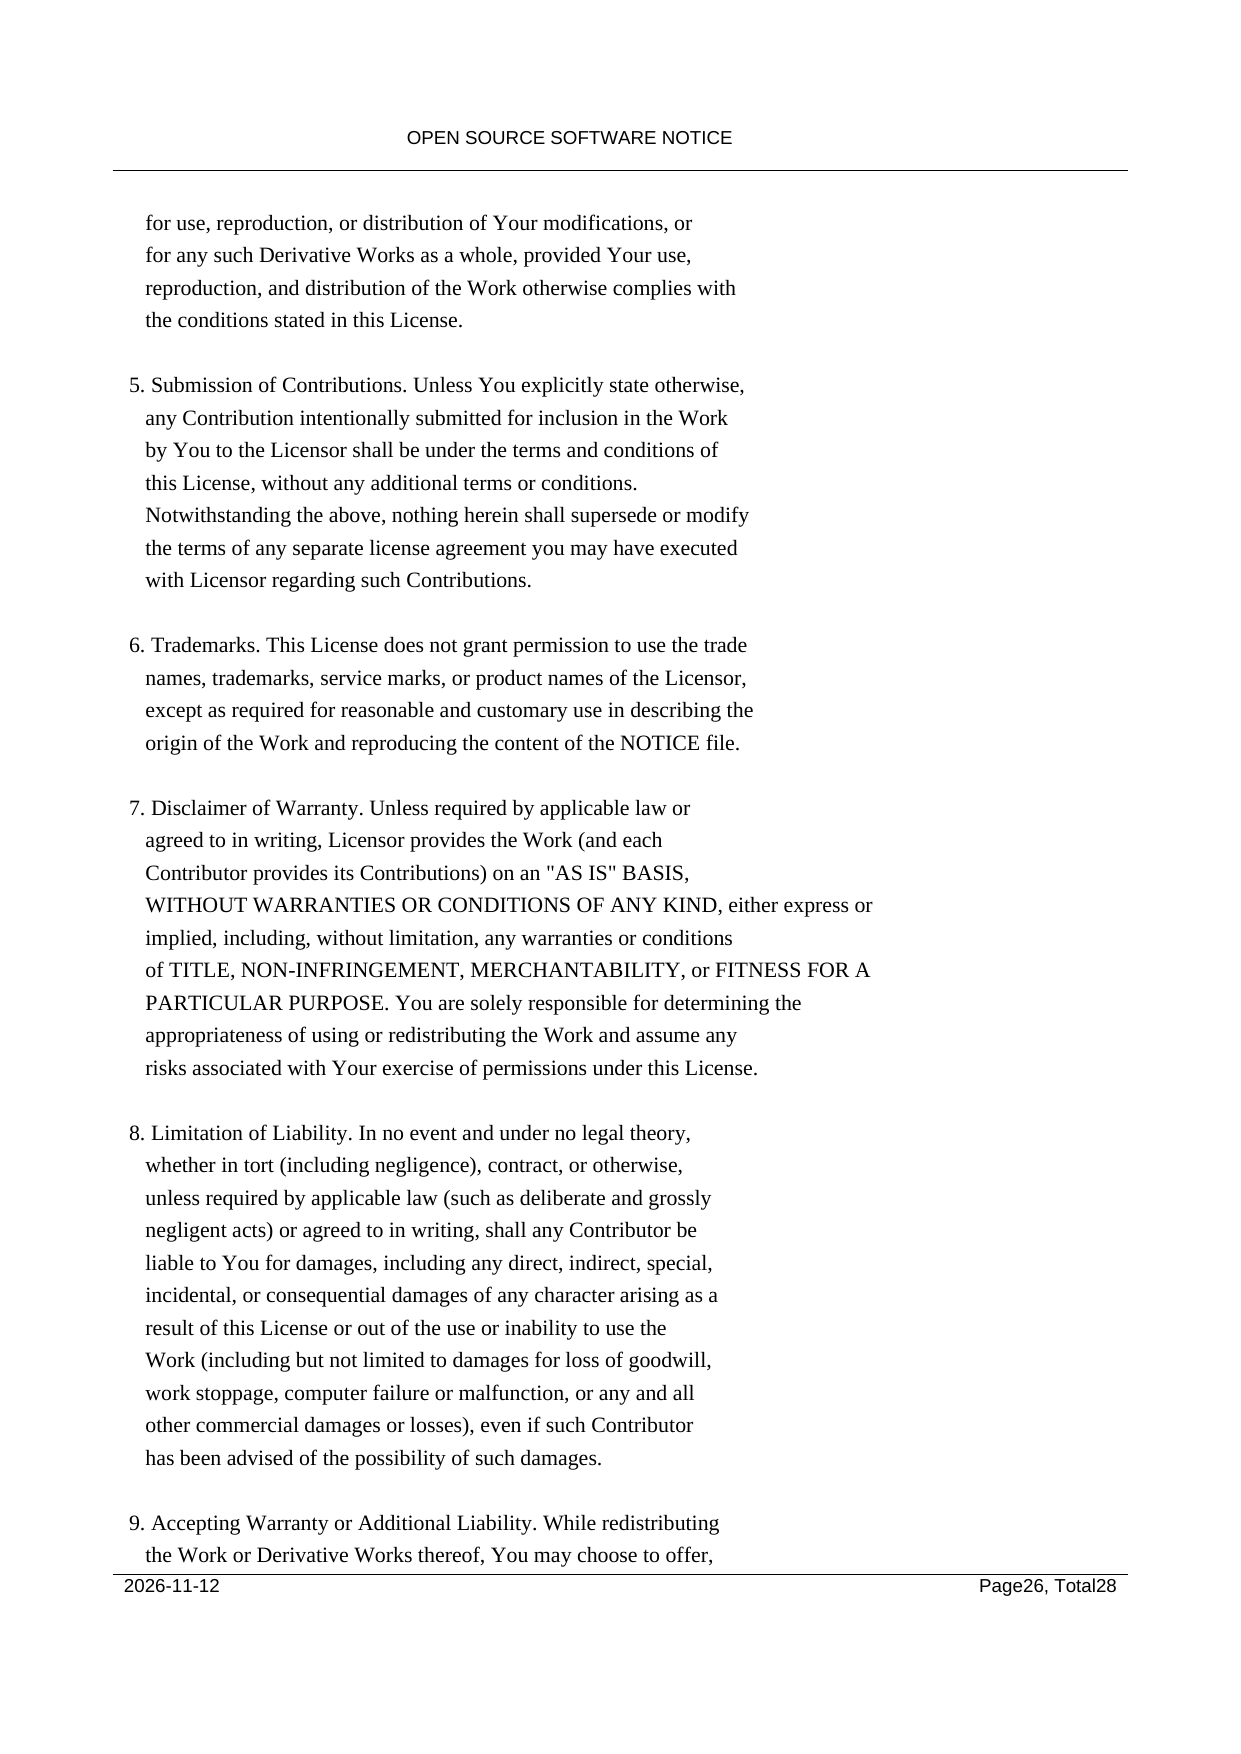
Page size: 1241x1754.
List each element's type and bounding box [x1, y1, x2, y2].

text [112, 206, 1128, 1571]
